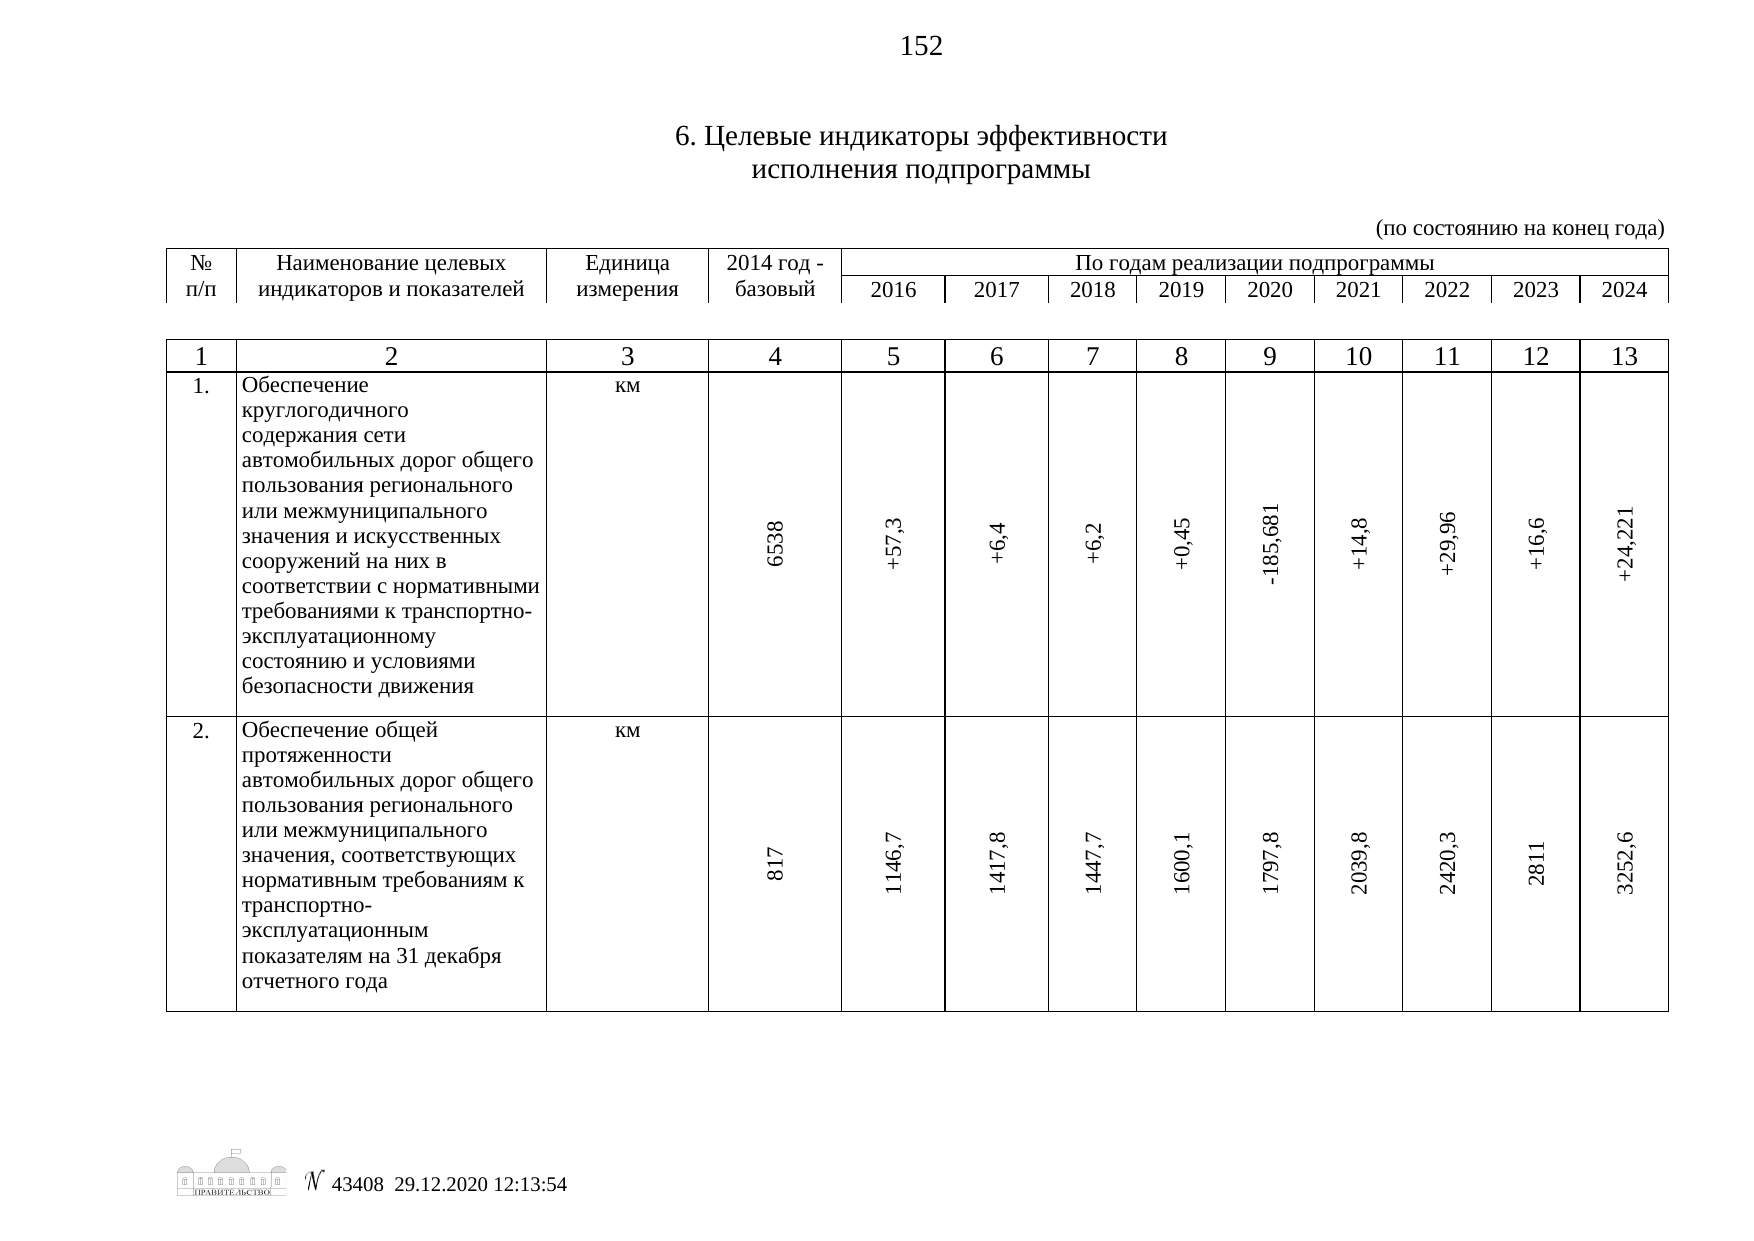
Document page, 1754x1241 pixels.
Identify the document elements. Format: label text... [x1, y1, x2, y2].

picture [300, 1167, 329, 1192]
table_cell +29,96 [1403, 373, 1491, 716]
table_cell 2022 [1403, 276, 1491, 302]
table_header 8 [1137, 340, 1225, 371]
table_cell Обеспечение круглогодичного содержания сети автомобильных дорог общего пользования регионального или межмуниципального значения и искусственных сооружений на них в соответствии с нормативными требованиями к транспортно-эксплуатационному состоянию и условиями безопасности движения [237, 373, 546, 716]
table_cell +16,6 [1492, 373, 1579, 716]
table_cell 1797,8 [1226, 717, 1314, 1011]
table_cell 2018 [1049, 276, 1136, 302]
table_cell 2020 [1226, 276, 1314, 302]
table_cell 1. [167, 373, 236, 716]
table_header Единица измерения [547, 249, 708, 302]
picture [177, 1149, 287, 1196]
table_cell 1417,8 [946, 717, 1048, 1011]
table_header 3 [547, 340, 708, 371]
table_cell 2024 [1581, 276, 1668, 302]
table_cell Обеспечение общей протяженности автомобильных дорог общего пользования регионального или межмуниципального значения, соответствующих нормативным требованиям к транспортно- эксплуатационным показателям на 31 декабря отчетного года [237, 717, 546, 1011]
table_cell км [547, 717, 708, 1011]
table_cell 3252,6 [1581, 717, 1668, 1011]
table_header 2 [237, 340, 546, 371]
table_header 4 [709, 340, 841, 371]
table_cell -185,681 [1226, 373, 1314, 716]
table_cell +24,221 [1581, 373, 1668, 716]
table_header 11 [1403, 340, 1491, 371]
table_header 10 [1315, 340, 1402, 371]
table_cell +6,2 [1049, 373, 1136, 716]
table_cell 2023 [1492, 276, 1579, 302]
table_header Наименование целевых индикаторов и показателей [237, 249, 546, 302]
table_cell 2017 [946, 276, 1048, 302]
table_cell +14,8 [1315, 373, 1402, 716]
text (по состоянию на конец года) [177, 214, 1665, 240]
table_header 5 [842, 340, 944, 371]
table_cell 1146,7 [842, 717, 944, 1011]
table_header 1 [167, 340, 236, 371]
table_cell +6,4 [946, 373, 1048, 716]
table_cell +57,3 [842, 373, 944, 716]
table_cell 2. [167, 717, 236, 1011]
table_header 2014 год - базовый [709, 249, 841, 302]
table_cell 2420,3 [1403, 717, 1491, 1011]
table_header 9 [1226, 340, 1314, 371]
table_header По годам реализации подпрограммы [842, 249, 1668, 275]
table_header 13 [1581, 340, 1668, 371]
table_cell 2019 [1137, 276, 1225, 302]
table_cell +0,45 [1137, 373, 1225, 716]
table_header 12 [1492, 340, 1579, 371]
table_header № п/п [167, 249, 236, 302]
table_cell 6538 [709, 373, 841, 716]
text исполнения подпрограммы [177, 152, 1665, 185]
table_cell 1600,1 [1137, 717, 1225, 1011]
text 6. Целевые индикаторы эффективности [177, 118, 1665, 152]
table_cell 2021 [1315, 276, 1402, 302]
table_header 7 [1049, 340, 1136, 371]
table_cell км [547, 373, 708, 716]
table_cell 1447,7 [1049, 717, 1136, 1011]
table_header 6 [946, 340, 1048, 371]
table_cell 817 [709, 717, 841, 1011]
table_cell 2016 [842, 276, 944, 302]
table_cell 2039,8 [1315, 717, 1402, 1011]
table_cell 2811 [1492, 717, 1579, 1011]
